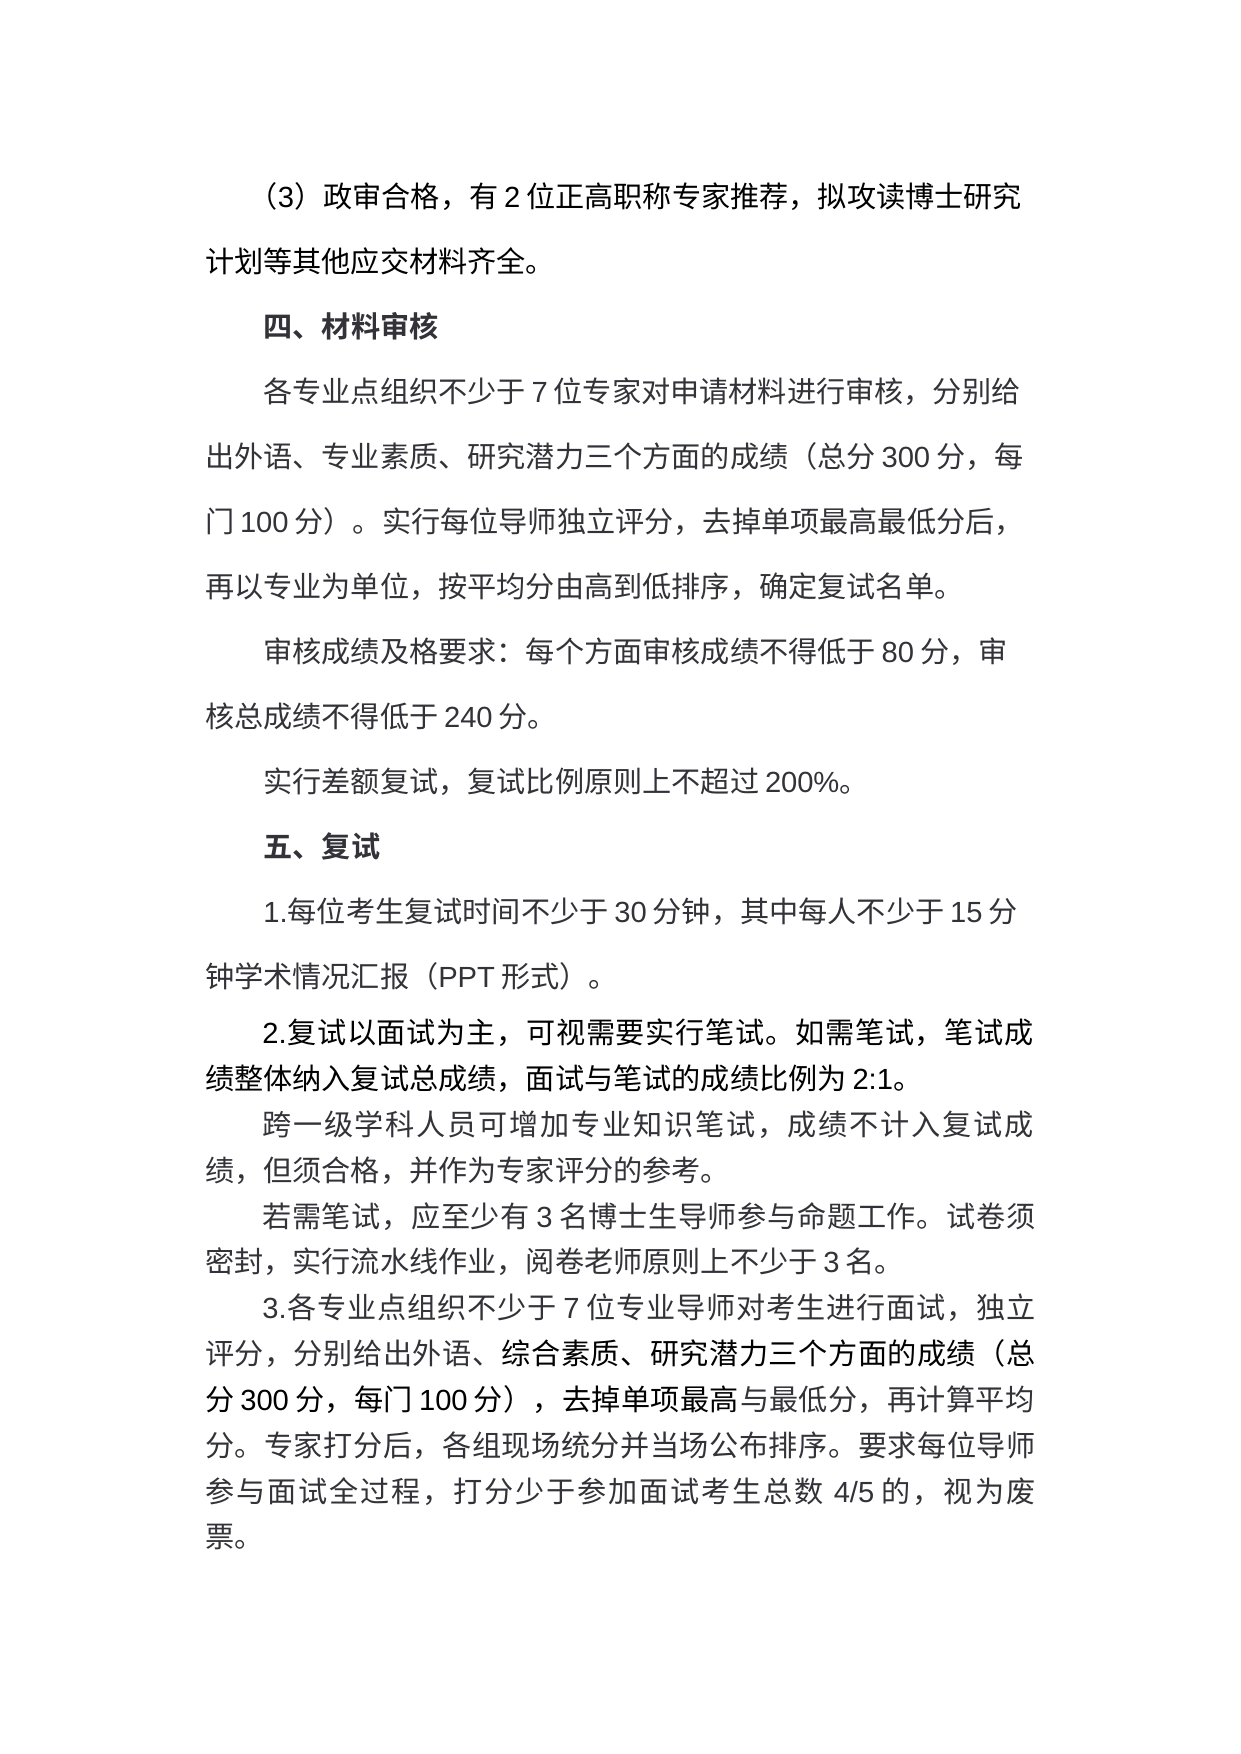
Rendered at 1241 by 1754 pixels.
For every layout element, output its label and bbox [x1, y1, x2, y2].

table_header [205, 162, 1035, 1557]
